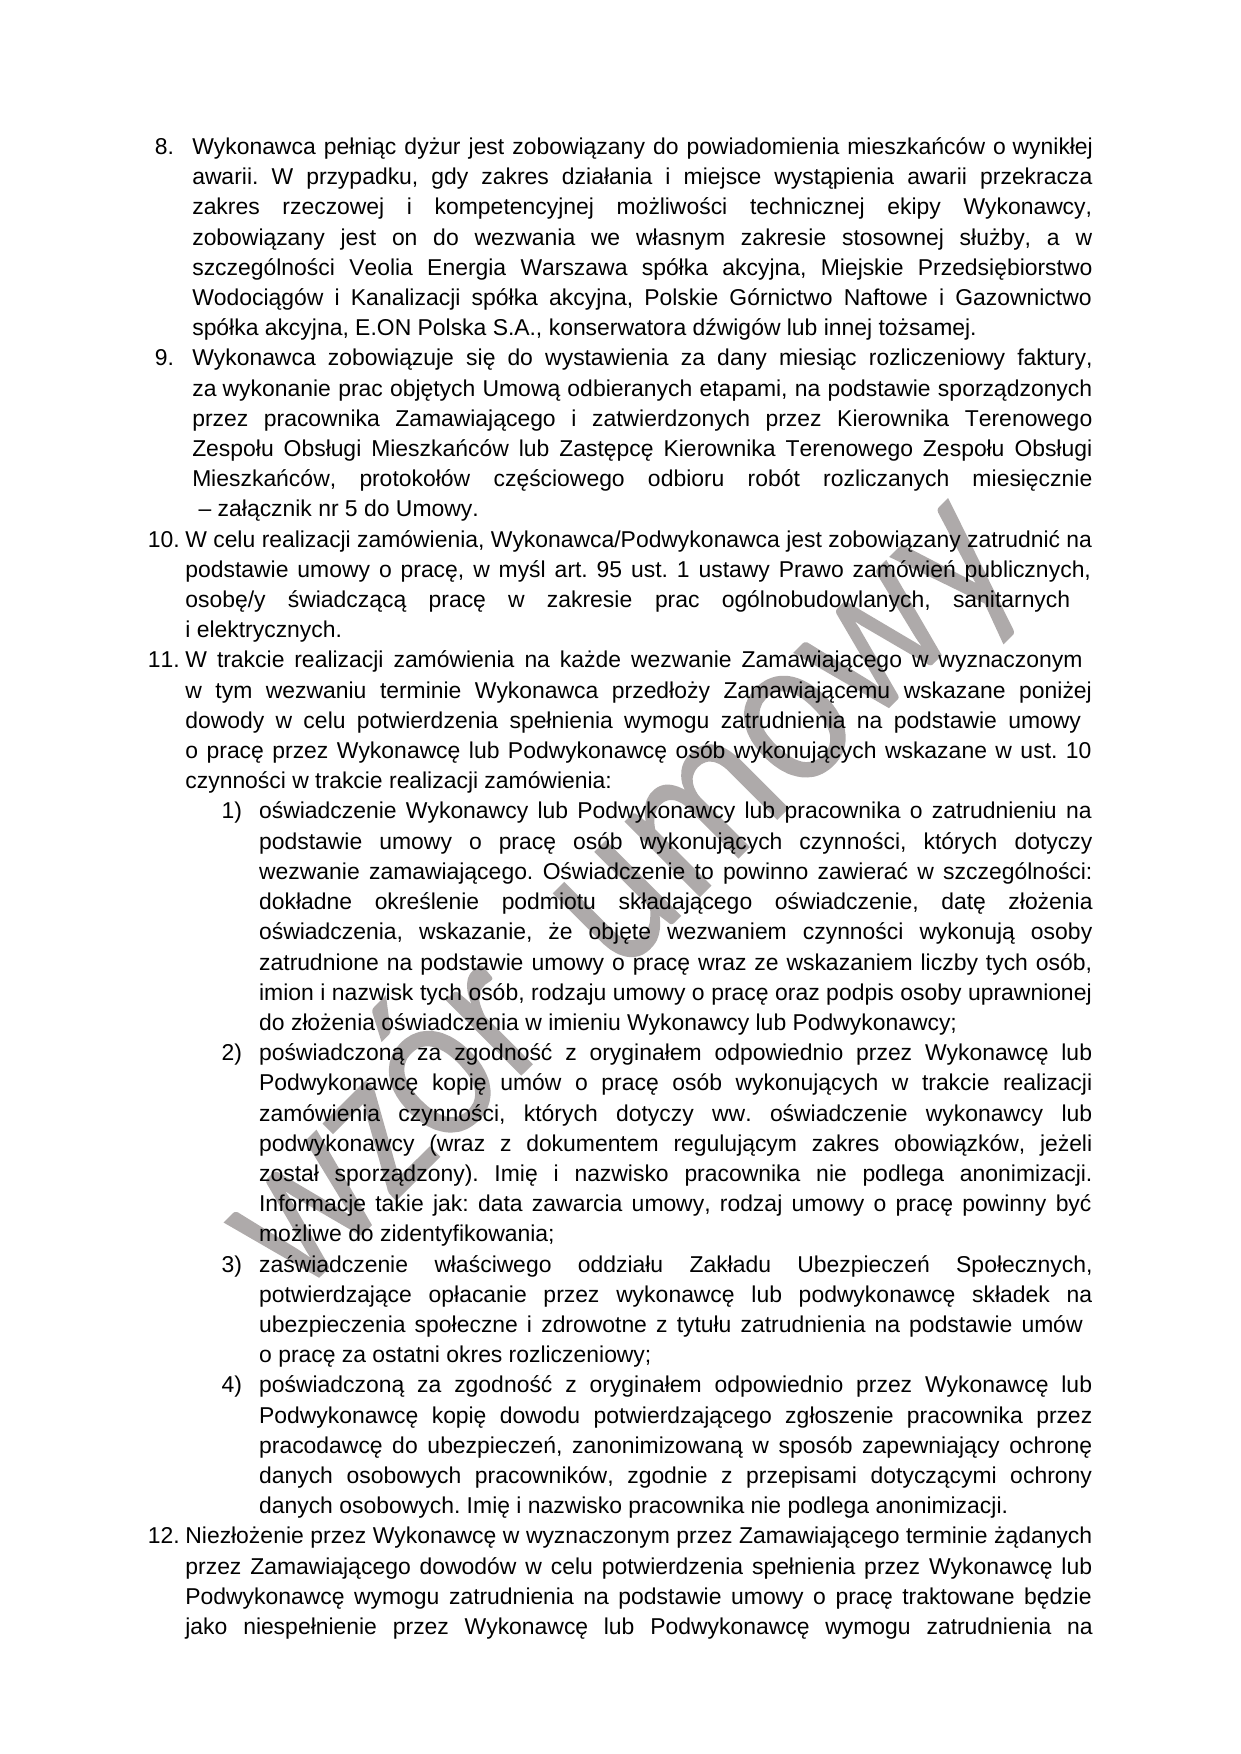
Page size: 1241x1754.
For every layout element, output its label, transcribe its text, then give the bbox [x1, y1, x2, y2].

list Wykonawca zobowiązuje się do wystawienia za dany miesiąc rozliczeniowy faktury, za wykonanie prac objętych Umową odbieranych etapami, na podstawie sporządzonych przez pracownika Zamawiającego i zatwierdzonych przez Kierownika Terenowego Zespołu Obsługi Mieszkańców lub Zastępcę Kierownika Terenowego Zespołu Obsługi Mieszkańców, protokołów częściowego odbioru robót rozliczanych miesięcznie – załącznik nr 5 do Umowy. [154, 344, 1093, 522]
list W celu realizacji zamówienia, Wykonawca/Podwykonawca jest zobowiązany zatrudnić na podstawie umowy o pracę, w myśl art. 95 ust. 1 ustawy Prawo zamówień publicznych, osobę/y świadczącą pracę w zakresie prac ogólnobudowlanych, sanitarnych i elektrycznych. [148, 526, 1093, 643]
list poświadczoną za zgodność z oryginałem odpowiednio przez Wykonawcę lub Podwykonawcę kopię dowodu potwierdzającego zgłoszenie pracownika przez pracodawcę do ubezpieczeń, zanonimizowaną w sposób zapewniający ochronę danych osobowych pracowników, zgodnie z przepisami dotyczącymi ochrony danych osobowych. Imię i nazwisko pracownika nie podlega anonimizacji. [221, 1371, 1093, 1519]
list oświadczenie Wykonawcy lub Podwykonawcy lub pracownika o zatrudnieniu na podstawie umowy o pracę osób wykonujących czynności, których dotyczy wezwanie zamawiającego. Oświadczenie to powinno zawierać w szczególności: dokładne określenie podmiotu składającego oświadczenie, datę złożenia oświadczenia, wskazanie, że objęte wezwaniem czynności wykonują osoby zatrudnione na podstawie umowy o pracę wraz ze wskazaniem liczby tych osób, imion i nazwisk tych osób, rodzaju umowy o pracę oraz podpis osoby uprawnionej do złożenia oświadczenia w imieniu Wykonawcy lub Podwykonawcy; [221, 797, 1093, 1035]
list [148, 1522, 1093, 1639]
list zaświadczenie właściwego oddziału Zakładu Ubezpieczeń Społecznych, potwierdzające opłacanie przez wykonawcę lub podwykonawcę składek na ubezpieczenia społeczne i zdrowotne z tytułu zatrudnienia na podstawie umów o pracę za ostatni okres rozliczeniowy; [221, 1251, 1093, 1368]
list Wykonawca pełniąc dyżur jest zobowiązany do powiadomienia mieszkańców o wynikłej awarii. W przypadku, gdy zakres działania i miejsce wystąpienia awarii przekracza zakres rzeczowej i kompetencyjnej możliwości technicznej ekipy Wykonawcy, zobowiązany jest on do wezwania we własnym zakresie stosownej służby, a w szczególności Veolia Energia Warszawa spółka akcyjna, Miejskie Przedsiębiorstwo Wodociągów i Kanalizacji spółka akcyjna, Polskie Górnictwo Naftowe i Gazownictwo spółka akcyjna, E.ON Polska S.A., konserwatora dźwigów lub innej tożsamej. [154, 133, 1093, 341]
list poświadczoną za zgodność z oryginałem odpowiednio przez Wykonawcę lub Podwykonawcę kopię umów o pracę osób wykonujących w trakcie realizacji zamówienia czynności, których dotyczy ww. oświadczenie wykonawcy lub podwykonawcy (wraz z dokumentem regulującym zakres obowiązków, jeżeli został sporządzony). Imię i nazwisko pracownika nie podlega anonimizacji. Informacje takie jak: data zawarcia umowy, rodzaj umowy o pracę powinny być możliwe do zidentyfikowania; [221, 1039, 1093, 1247]
list W trakcie realizacji zamówienia na każde wezwanie Zamawiającego w wyznaczonym w tym wezwaniu terminie Wykonawca przedłoży Zamawiającemu wskazane poniżej dowody w celu potwierdzenia spełnienia wymogu zatrudnienia na podstawie umowy o pracę przez Wykonawcę lub Podwykonawcę osób wykonujących wskazane w ust. 10 czynności w trakcie realizacji zamówienia: [148, 646, 1093, 794]
